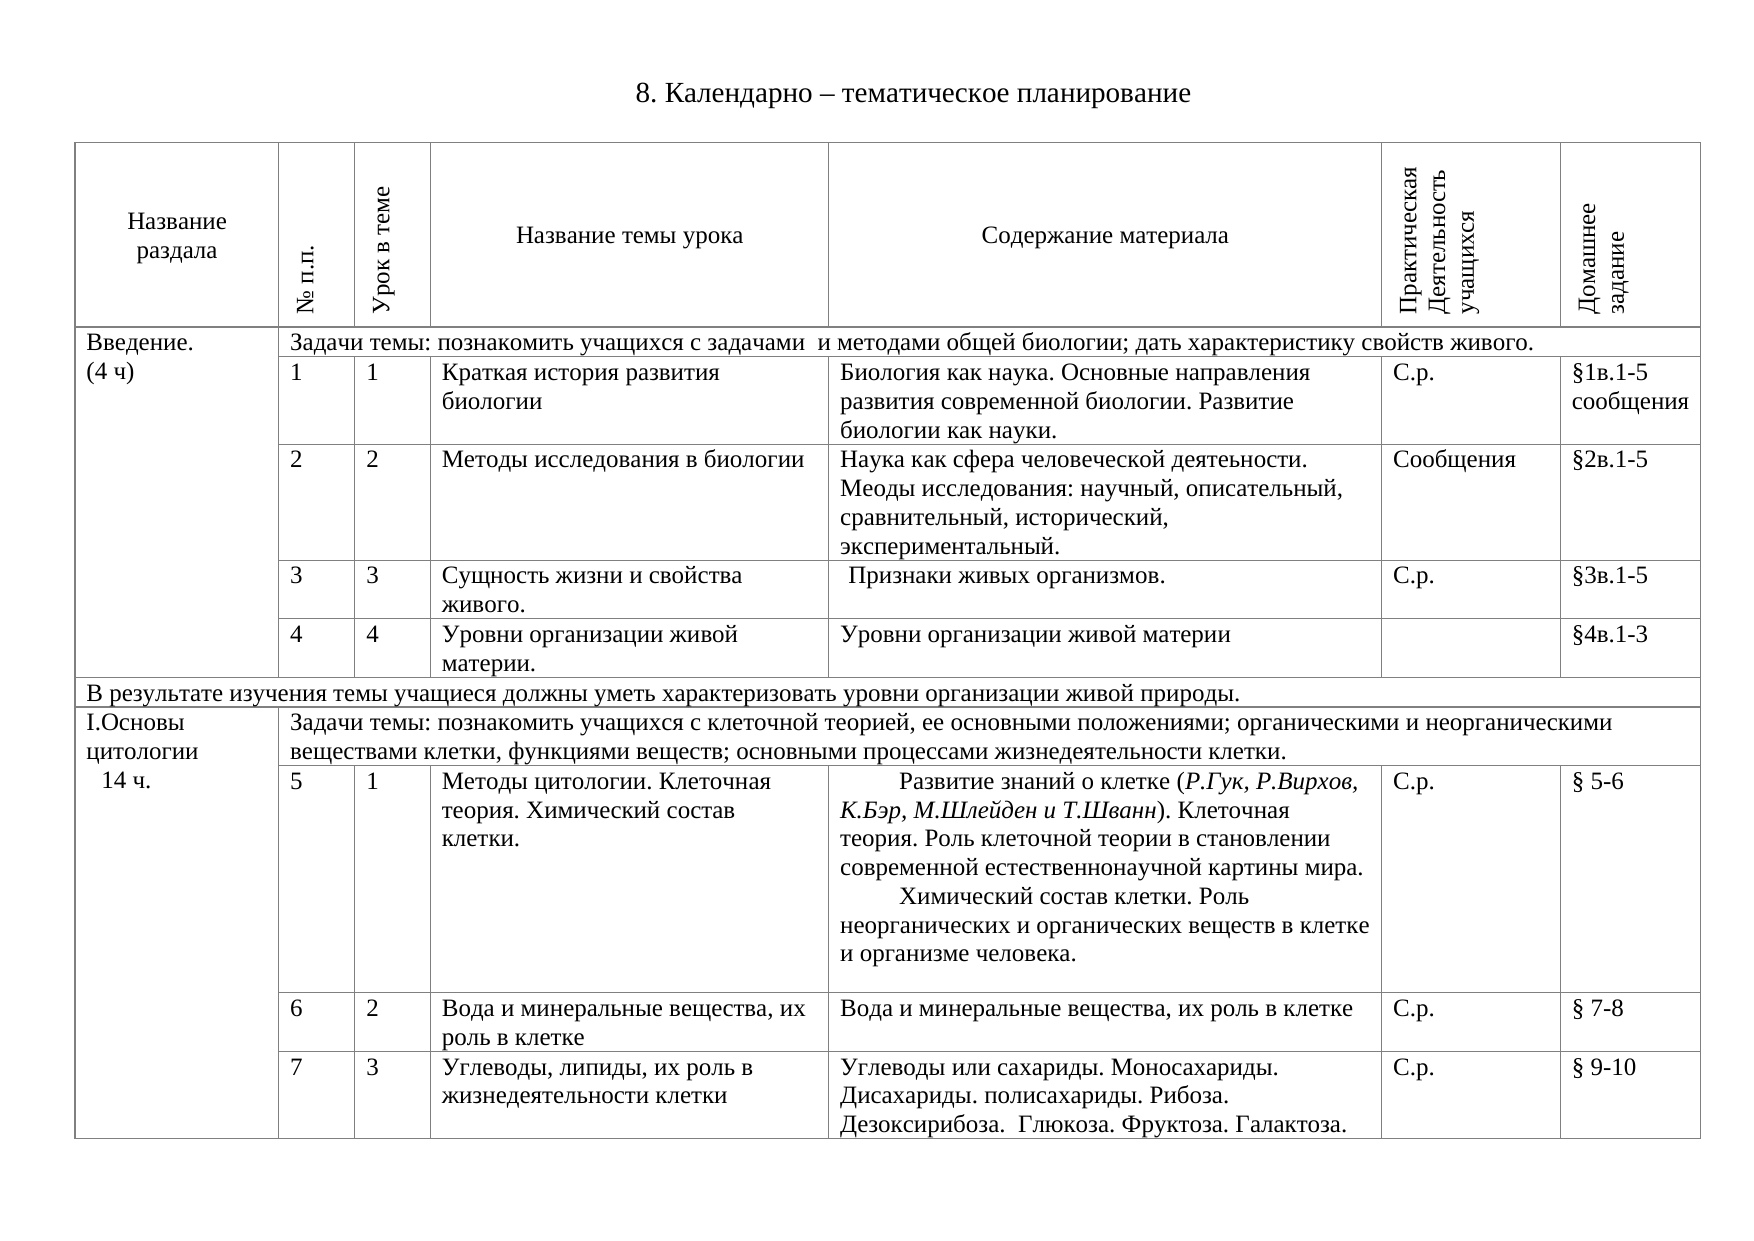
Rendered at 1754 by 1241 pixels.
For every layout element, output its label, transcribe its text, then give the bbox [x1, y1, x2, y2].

table_cell §4в.1-3 [1561, 619, 1700, 677]
table_header Содержание материала [829, 143, 1381, 326]
table_cell 2 [355, 445, 430, 559]
table_cell 3 [279, 561, 354, 618]
table_cell С.р. [1382, 993, 1560, 1051]
table_cell С.р. [1382, 766, 1560, 992]
table_cell Краткая история развития биологии [431, 357, 828, 443]
table_cell С.р. [1382, 357, 1560, 443]
table_cell 3 [355, 1052, 430, 1138]
table_cell § 5-6 [1561, 766, 1700, 992]
table_cell § 9-10 [1561, 1052, 1700, 1138]
table_cell В результате изучения темы учащиеся должны уметь характеризовать уровни организации живой природы. [76, 678, 1700, 706]
table_cell 7 [279, 1052, 354, 1138]
table_cell Методы цитологии. Клеточная теория. Химический состав клетки. [431, 766, 828, 992]
table_cell 1 [355, 766, 430, 992]
table_cell Методы исследования в биологии [431, 445, 828, 559]
table_header Урок в теме [355, 143, 430, 326]
table_cell С.р. [1382, 561, 1560, 618]
table_cell Уровни организации живой материи [829, 619, 1381, 677]
table_cell § 7-8 [1561, 993, 1700, 1051]
table_cell Введение. (4 ч) [76, 328, 278, 677]
table_cell 1 [279, 357, 354, 443]
table_header № п.п. [279, 143, 354, 326]
table_cell 4 [355, 619, 430, 677]
table_cell 2 [355, 993, 430, 1051]
table_cell [1382, 619, 1560, 677]
table_cell С.р. [1382, 1052, 1560, 1138]
table_header Название темы урока [431, 143, 828, 326]
table_cell Задачи темы: познакомить учащихся с клеточной теорией, ее основными положениями; органическими и неорганическими веществами клетки, функциями веществ; основными процессами жизнедеятельности клетки. [279, 708, 1700, 765]
table_cell Развитие знаний о клетке (Р.Гук, Р.Вирхов, К.Бэр, М.Шлейден и Т.Шванн). Клеточная теория. Роль клеточной теории в становлении современной естественнонаучной картины мира. Химический состав клетки. Роль неорганических и органических веществ в клетке и организме человека. [829, 766, 1381, 992]
table_cell 2 [279, 445, 354, 559]
table_cell §2в.1-5 [1561, 445, 1700, 559]
table_header Название раздала [76, 143, 278, 326]
table_cell Наука как сфера человеческой деятеьности. Меоды исследования: научный, описательный, сравнительный, исторический, экспериментальный. [829, 445, 1381, 559]
table_cell Признаки живых организмов. [829, 561, 1381, 618]
table_cell Вода и минеральные вещества, их роль в клетке [829, 993, 1381, 1051]
table_cell Вода и минеральные вещества, их роль в клетке [431, 993, 828, 1051]
table_cell 1 [355, 357, 430, 443]
table_cell Сущность жизни и свойства живого. [431, 561, 828, 618]
table_cell Задачи темы: познакомить учащихся с задачами и методами общей биологии; дать характеристику свойств живого. [279, 328, 1700, 356]
table_cell 5 [279, 766, 354, 992]
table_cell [829, 1052, 1381, 1138]
table_cell 6 [279, 993, 354, 1051]
table_cell І.Основы цитологии 14 ч. [76, 708, 278, 1138]
table_cell 3 [355, 561, 430, 618]
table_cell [431, 1052, 828, 1138]
table_header Практическая Деятельность учащихся [1382, 143, 1560, 326]
table_cell 4 [279, 619, 354, 677]
table_cell Уровни организации живой материи. [431, 619, 828, 677]
table_cell Биология как наука. Основные направления развития современной биологии. Развитие биологии как науки. [829, 357, 1381, 443]
table_cell §3в.1-5 [1561, 561, 1700, 618]
table_cell §1в.1-5 сообщения [1561, 357, 1700, 443]
text 8. Календарно – тематическое планирование [75, 75, 1678, 108]
table_header Домашнее задание [1561, 143, 1700, 326]
table_cell Сообщения [1382, 445, 1560, 559]
